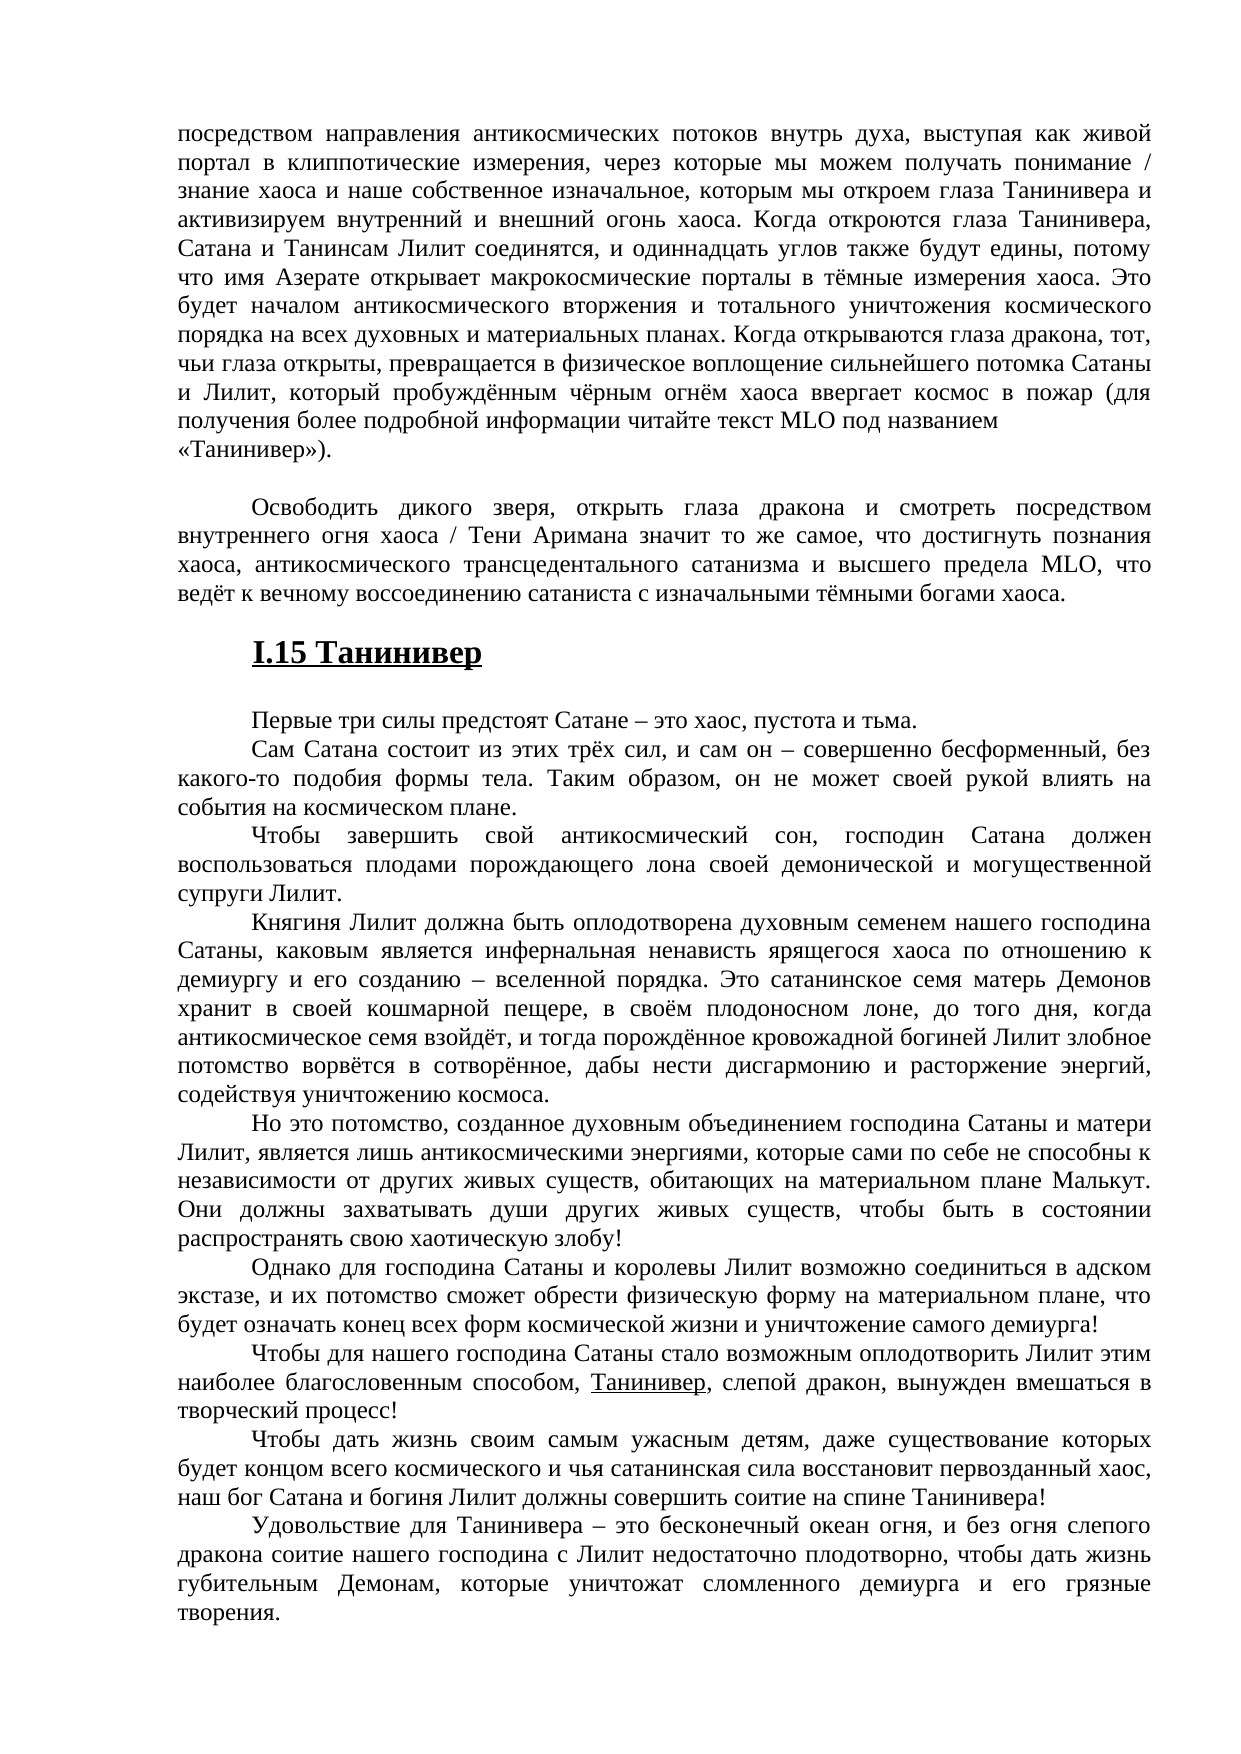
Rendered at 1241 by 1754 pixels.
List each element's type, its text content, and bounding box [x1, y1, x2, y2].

text Освободить дикого зверя, открыть глаза дракона и смотреть посредством внутреннего огня хаоса / Тени Аримана значит то же самое, что достигнуть познания хаоса, антикосмического трансцедентального сатанизма и высшего предела MLO, что ведёт к вечному воссоединению сатаниста с изначальными тёмными богами хаоса. [177, 492, 1152, 607]
text Первые три силы предстоят Сатане – это хаос, пустота и тьма. [251, 705, 1163, 734]
text Чтобы дать жизнь своим самым ужасным детям, даже существование которых будет концом всего космического и чья сатанинская сила восстановит первозданный хаос, наш бог Сатана и богиня Лилит должны совершить соитие на спине Танинивера! [177, 1424, 1152, 1510]
text посредством направления антикосмических потоков внутрь духа, выступая как живой портал в клиппотические измерения, через которые мы можем получать понимание / знание хаоса и наше собственное изначальное, которым мы откроем глаза Танинивера и активизируем внутренний и внешний огонь хаоса. Когда откроются глаза Танинивера, Сатана и Танинсам Лилит соединятся, и одиннадцать углов также будут едины, потому что имя Азерате открывает макрокосмические порталы в тёмные измерения хаоса. Это будет началом антикосмического вторжения и тотального уничтожения космического порядка на всех духовных и материальных планах. Когда открываются глаза дракона, тот, чьи глаза открыты, превращается в физическое воплощение сильнейшего потомка Сатаны и Лилит, который пробуждённым чёрным огнём хаоса ввергает космос в пожар (для получения более подробной информации читайте текст MLO под названием [177, 118, 1152, 434]
text Однако для господина Сатаны и королевы Лилит возможно соединиться в адском экстазе, и их потомство сможет обрести физическую форму на материальном плане, что будет означать конец всех форм космической жизни и уничтожение самого демиурга! [177, 1252, 1152, 1338]
text Княгиня Лилит должна быть оплодотворена духовным семенем нашего господина Сатаны, каковым является инфернальная ненависть ярящегося хаоса по отношению к демиургу и его созданию – вселенной порядка. Это сатанинское семя матерь Демонов хранит в своей кошмарной пещере, в своём плодоносном лоне, до того дня, когда антикосмическое семя взойдёт, и тогда порождённое кровожадной богиней Лилит злобное потомство ворвётся в сотворённое, дабы нести дисгармонию и расторжение энергий, содействуя уничтожению космоса. [177, 907, 1152, 1108]
text «Танинивер»). [177, 434, 1163, 463]
text Сам Сатана состоит из этих трёх сил, и сам он – совершенно бесформенный, без какого-то подобия формы тела. Таким образом, он не может своей рукой влиять на события на космическом плане. [177, 734, 1152, 820]
text Но это потомство, созданное духовным объединением господина Сатаны и матери Лилит, является лишь антикосмическими энергиями, которые сами по себе не способны к независимости от других живых существ, обитающих на материальном плане Малькут. Они должны захватывать души других живых существ, чтобы быть в состоянии распространять свою хаотическую злобу! [177, 1108, 1152, 1252]
text Чтобы завершить свой антикосмический сон, господин Сатана должен воспользоваться плодами порождающего лона своей демонической и могущественной супруги Лилит. [177, 820, 1152, 907]
text Удовольствие для Танинивера – это бесконечный океан огня, и без огня слепого дракона соитие нашего господина с Лилит недостаточно плодотворно, чтобы дать жизнь губительным Демонам, которые уничтожат сломленного демиурга и его грязные творения. [177, 1510, 1152, 1625]
subtitle Танинивер [252, 632, 1163, 670]
text Чтобы для нашего господина Сатаны стало возможным оплодотворить Лилит этим наиболее благословенным способом, Танинивер, слепой дракон, вынужден вмешаться в творческий процесс! [177, 1338, 1152, 1424]
